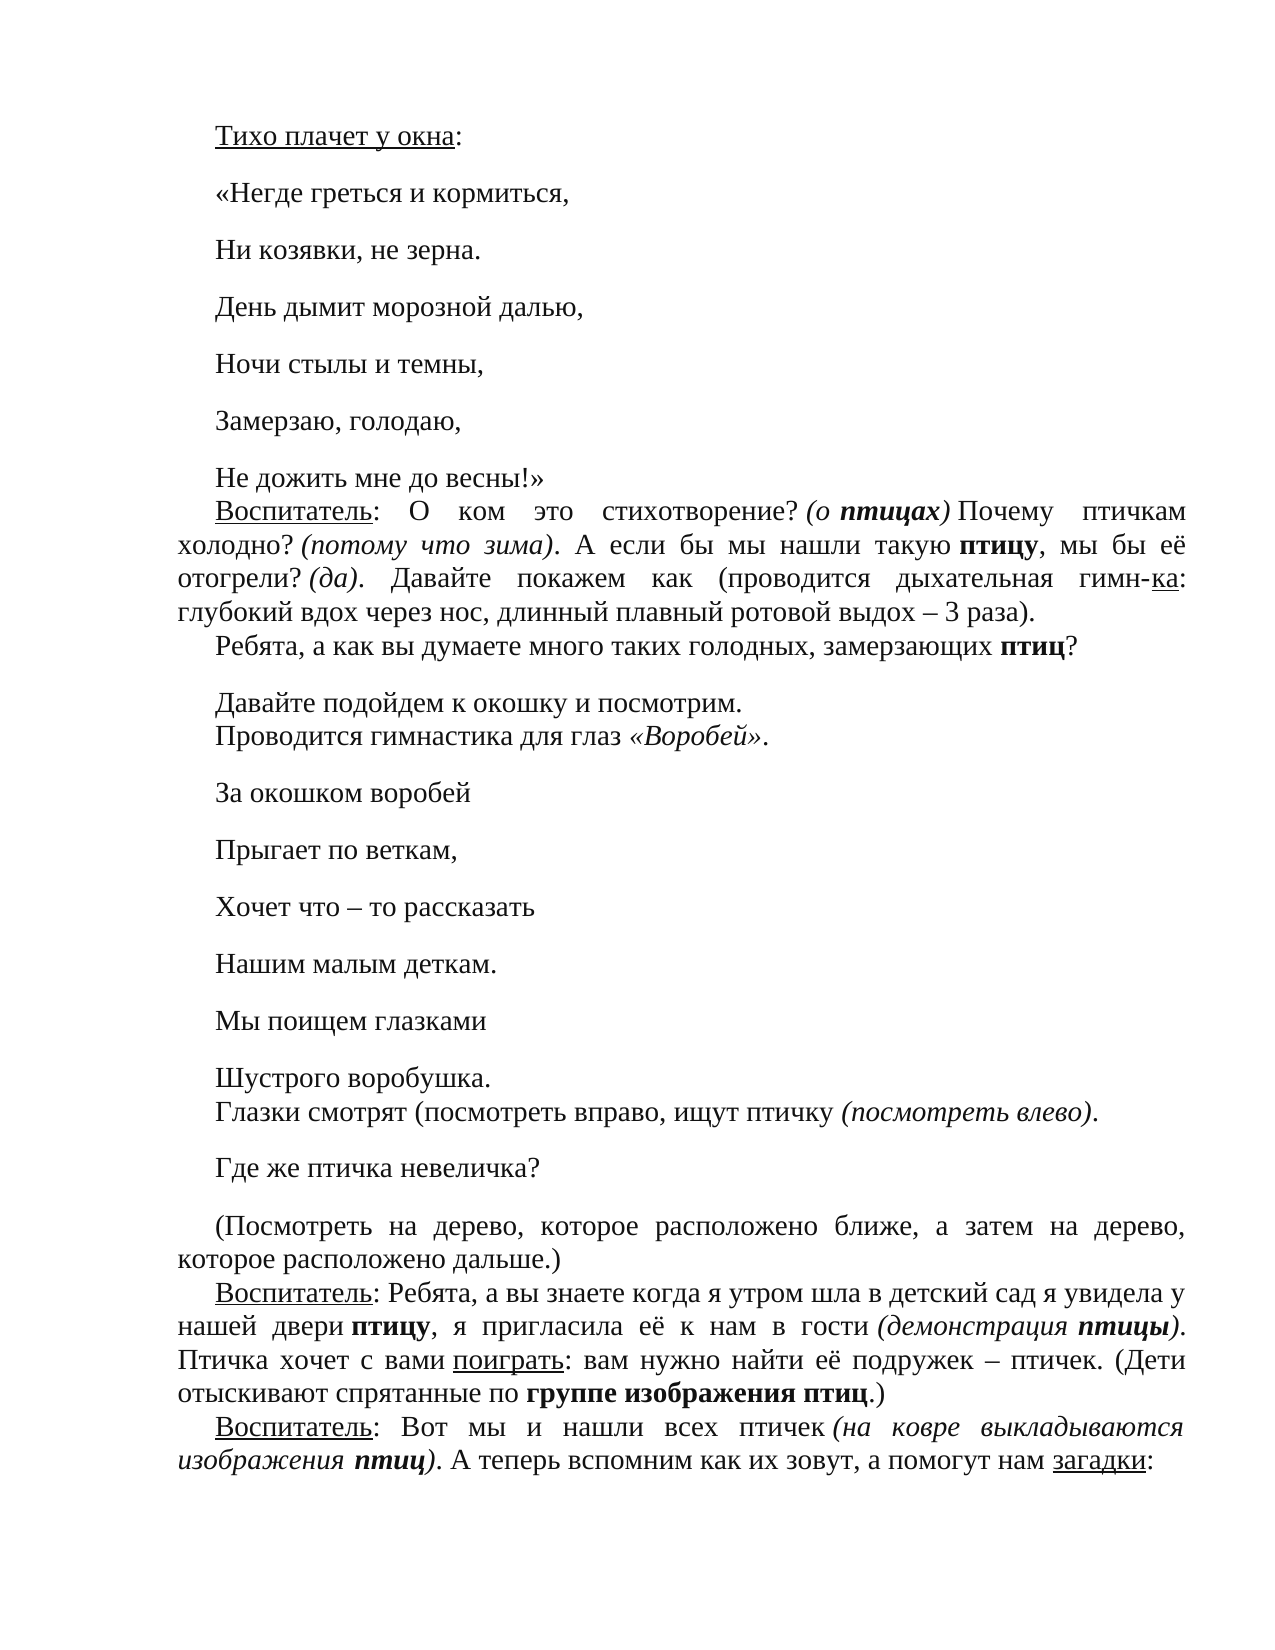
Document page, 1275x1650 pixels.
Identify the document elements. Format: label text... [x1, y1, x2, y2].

text Замерзаю, голодаю, [177, 403, 1186, 437]
text Шустрого воробушка. [177, 1060, 1186, 1094]
text Ребята, а как вы думаете много таких голодных, замерзающих птиц? [177, 628, 1186, 661]
text Давайте подойдем к окошку и посмотрим. [177, 685, 1186, 718]
text Ни козявки, не зерна. [177, 232, 1186, 266]
text За окошком воробей [177, 775, 1186, 809]
text Прыгает по веткам, [177, 832, 1186, 866]
text День дымит морозной далью, [177, 289, 1186, 323]
text Воспитатель: Ребята, а вы знаете когда я утром шла в детский сад я увидела у нашей двери птицу, я пригласила её к нам в гости (демонстрация птицы). Птичка хочет с вами поиграть: вам нужно найти её подружек – птичек. (Дети отыскивают спрятанные по группе изображения птиц.) [177, 1275, 1186, 1409]
text Тихо плачет у окна: [177, 118, 1186, 152]
text Глазки смотрят (посмотреть вправо, ищут птичку (посмотреть влево). [177, 1094, 1186, 1127]
text Где же птичка невеличка? [177, 1151, 1186, 1184]
text Воспитатель: О ком это стихотворение? (о птицах) Почему птичкам холодно? (потому что зима). А если бы мы нашли такую птицу, мы бы её отогрели? (да). Давайте покажем как (проводится дыхательная гимн-ка: глубокий вдох через нос, длинный плавный ротовой выдох – 3 раза). [177, 493, 1186, 628]
text Нашим малым деткам. [177, 946, 1186, 980]
text «Негде греться и кормиться, [177, 175, 1186, 209]
text Проводится гимнастика для глаз «Воробей». [177, 718, 1186, 752]
text (Посмотреть на дерево, которое расположено ближе, а затем на дерево, которое расположено дальше.) [177, 1208, 1186, 1275]
text Мы поищем глазками [177, 1003, 1186, 1037]
text Ночи стылы и темны, [177, 346, 1186, 379]
text Не дожить мне до весны!» [177, 460, 1186, 493]
text Воспитатель: Вот мы и нашли всех птичек (на ковре выкладываются изображения птиц). А теперь вспомним как их зовут, а помогут нам загадки: [177, 1409, 1186, 1476]
text Хочет что – то рассказать [177, 889, 1186, 923]
